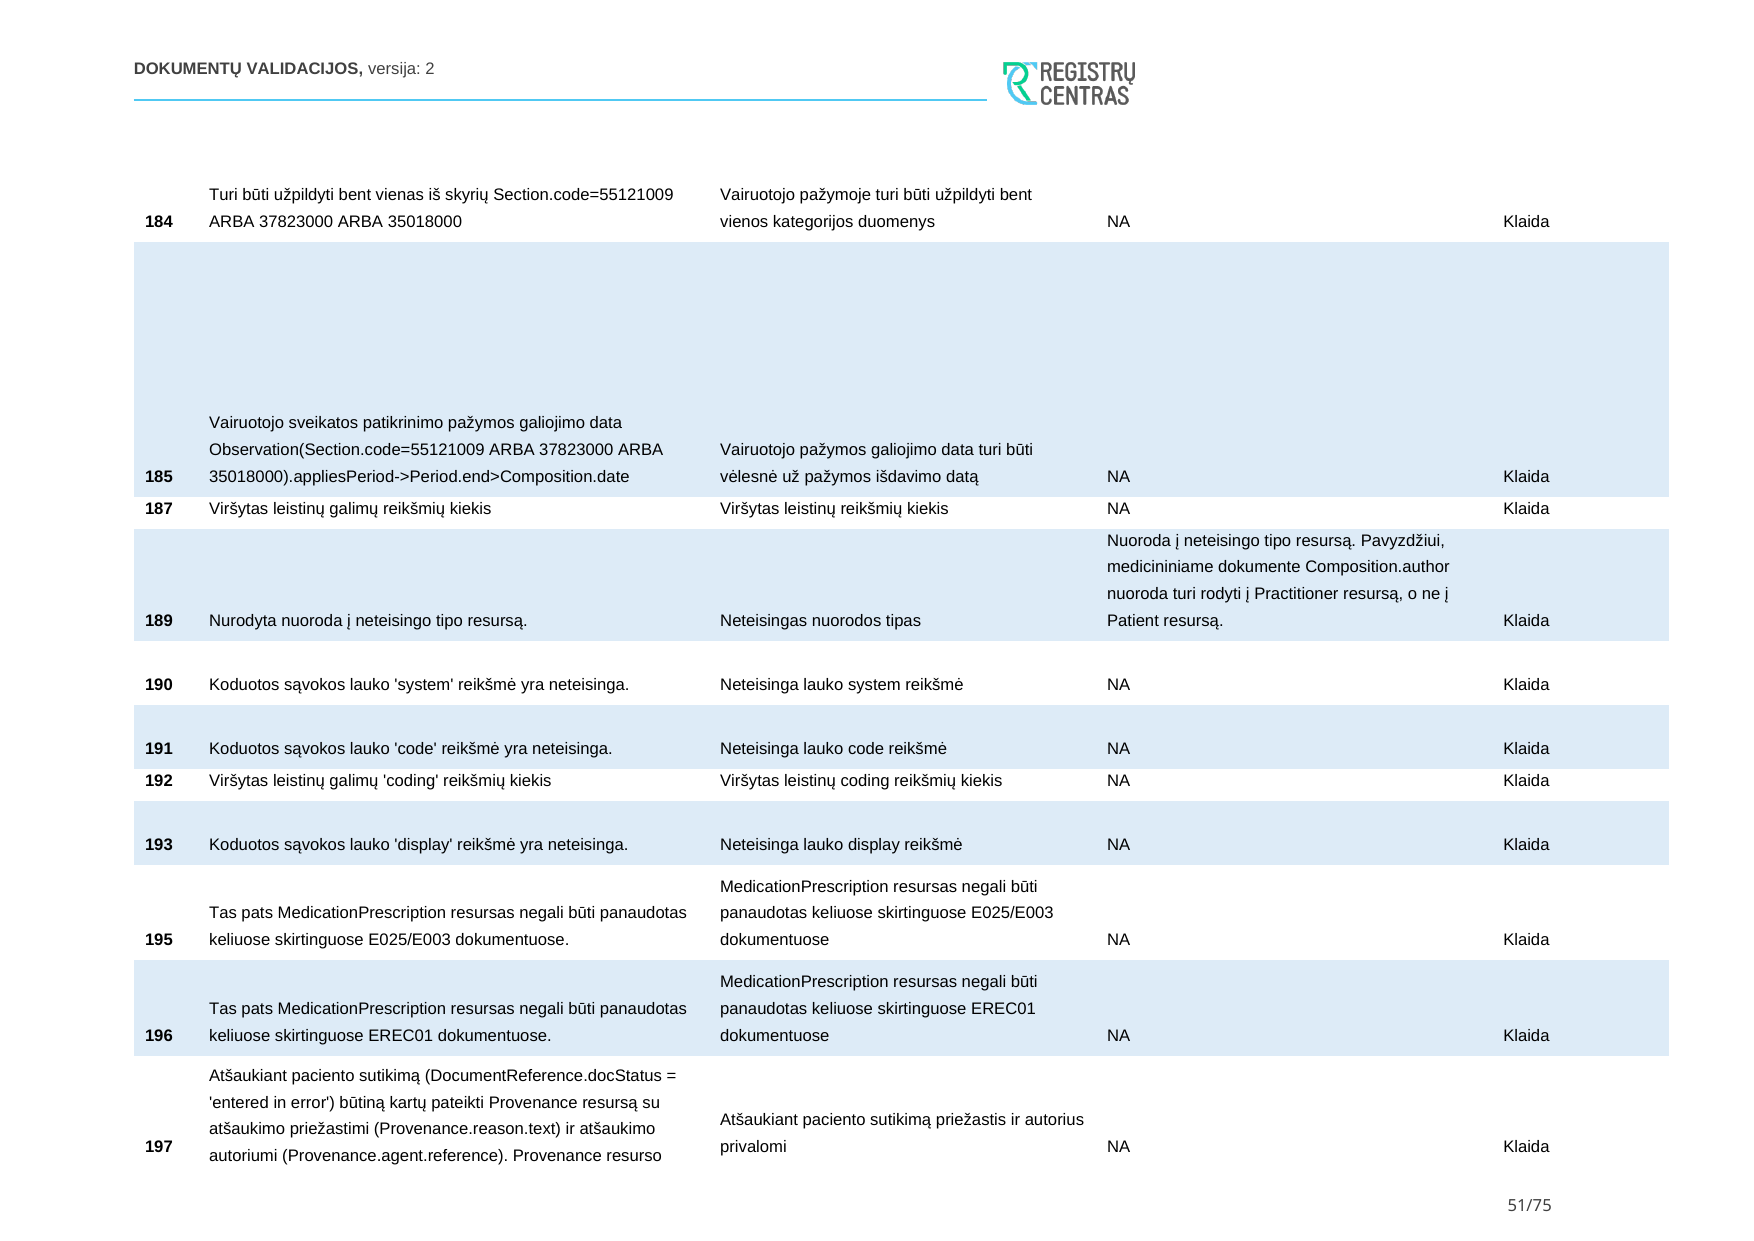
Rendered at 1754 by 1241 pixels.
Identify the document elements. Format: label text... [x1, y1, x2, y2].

picture [1002, 60, 1136, 106]
table_cell NA [1096, 865, 1492, 960]
table_cell NA [1096, 147, 1492, 242]
table_cell Nurodyta nuoroda į neteisingo tipo resursą. [198, 529, 709, 641]
table_cell 187 [134, 497, 198, 529]
table_cell 195 [134, 865, 198, 960]
table_cell 192 [134, 769, 198, 801]
table_cell Klaida [1492, 705, 1669, 769]
table_cell MedicationPrescription resursas negali būti panaudotas keliuose skirtinguose E025/E003 dokumentuose [709, 865, 1096, 960]
table_cell Vairuotojo pažymoje turi būti užpildyti bent vienos kategorijos duomenys [709, 147, 1096, 242]
table_cell Koduotos sąvokos lauko 'display' reikšmė yra neteisinga. [198, 801, 709, 865]
table_cell Klaida [1492, 529, 1669, 641]
table_cell Neteisinga lauko system reikšmė [709, 641, 1096, 705]
table_cell Klaida [1492, 1056, 1669, 1167]
table_cell Viršytas leistinų galimų reikšmių kiekis [198, 497, 709, 529]
table_cell Klaida [1492, 960, 1669, 1056]
table_cell Koduotos sąvokos lauko 'system' reikšmė yra neteisinga. [198, 641, 709, 705]
table_cell 191 [134, 705, 198, 769]
table_cell NA [1096, 769, 1492, 801]
table_cell Vairuotojo sveikatos patikrinimo pažymos galiojimo data Observation(Section.code=55121009 ARBA 37823000 ARBA 35018000).appliesPeriod->Period.end>Composition.date [198, 242, 709, 497]
table_cell Neteisinga lauko code reikšmė [709, 705, 1096, 769]
table_cell NA [1096, 242, 1492, 497]
table_cell NA [1096, 801, 1492, 865]
table_cell Neteisinga lauko display reikšmė [709, 801, 1096, 865]
table_cell Viršytas leistinų reikšmių kiekis [709, 497, 1096, 529]
table_cell Viršytas leistinų coding reikšmių kiekis [709, 769, 1096, 801]
table_cell 196 [134, 960, 198, 1056]
table_cell 190 [134, 641, 198, 705]
table_cell NA [1096, 705, 1492, 769]
table_cell Neteisingas nuorodos tipas [709, 529, 1096, 641]
table_cell NA [1096, 1056, 1492, 1167]
table_cell Vairuotojo pažymos galiojimo data turi būti vėlesnė už pažymos išdavimo datą [709, 242, 1096, 497]
table_cell Klaida [1492, 641, 1669, 705]
table_cell Tas pats MedicationPrescription resursas negali būti panaudotas keliuose skirtinguose EREC01 dokumentuose. [198, 960, 709, 1056]
table_cell NA [1096, 497, 1492, 529]
table_cell Tas pats MedicationPrescription resursas negali būti panaudotas keliuose skirtinguose E025/E003 dokumentuose. [198, 865, 709, 960]
table_cell Klaida [1492, 497, 1669, 529]
table_cell Klaida [1492, 865, 1669, 960]
table_cell 184 [134, 147, 198, 242]
table_cell 193 [134, 801, 198, 865]
table_cell Nuoroda į neteisingo tipo resursą. Pavyzdžiui, medicininiame dokumente Composition.author nuoroda turi rodyti į Practitioner resursą, o ne į Patient resursą. [1096, 529, 1492, 641]
table_cell NA [1096, 960, 1492, 1056]
table_cell Turi būti užpildyti bent vienas iš skyrių Section.code=55121009 ARBA 37823000 ARBA 35018000 [198, 147, 709, 242]
table_cell Klaida [1492, 769, 1669, 801]
table_cell NA [1096, 641, 1492, 705]
table_cell Klaida [1492, 147, 1669, 242]
table_cell MedicationPrescription resursas negali būti panaudotas keliuose skirtinguose EREC01 dokumentuose [709, 960, 1096, 1056]
table_cell Atšaukiant paciento sutikimą priežastis ir autorius privalomi [709, 1056, 1096, 1167]
table_cell 189 [134, 529, 198, 641]
table_cell Klaida [1492, 242, 1669, 497]
table_cell 197 [134, 1056, 198, 1167]
table_cell 185 [134, 242, 198, 497]
table_cell Klaida [1492, 801, 1669, 865]
table_cell Koduotos sąvokos lauko 'code' reikšmė yra neteisinga. [198, 705, 709, 769]
table_cell Viršytas leistinų galimų 'coding' reikšmių kiekis [198, 769, 709, 801]
